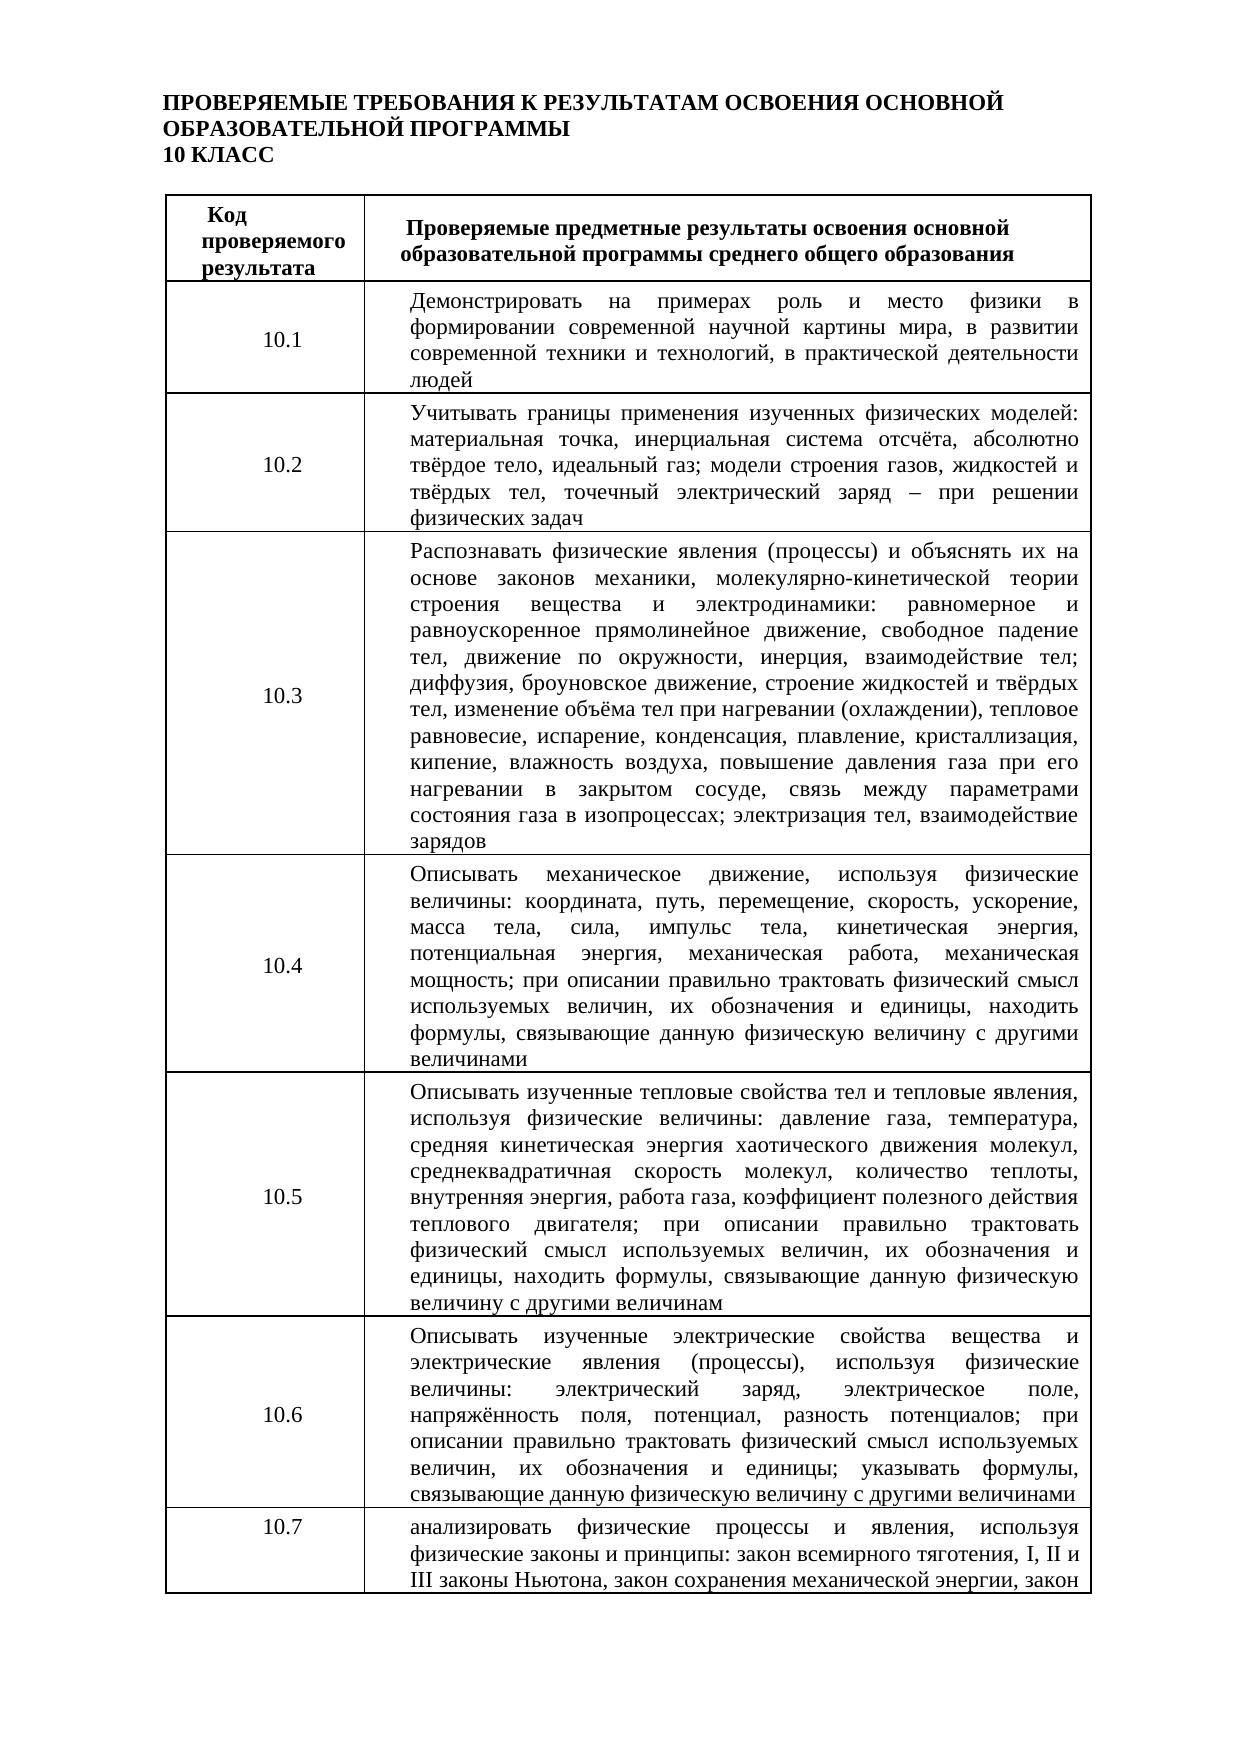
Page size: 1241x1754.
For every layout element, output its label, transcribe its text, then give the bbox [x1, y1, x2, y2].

table_cell 10.6 [167, 1317, 364, 1506]
table_cell 10.5 [167, 1073, 364, 1315]
table_cell 10.2 [167, 394, 364, 531]
text 10 КЛАСС [162, 141, 1090, 168]
table_header Код проверяемого результата [167, 196, 364, 280]
table_cell Описывать механическое движение, используя физические величины: координата, путь, перемещение, скорость, ускорение, масса тела, сила, импульс тела, кинетическая энергия, потенциальная энергия, механическая работа, механическая мощность; при описании правильно трактовать физический смысл используемых величин, их обозначения и единицы, находить формулы, связывающие данную физическую величину с другими величинами [365, 855, 1090, 1071]
table_cell 10.1 [167, 282, 364, 392]
text ПРОВЕРЯЕМЫЕ ТРЕБОВАНИЯ К РЕЗУЛЬТАТАМ ОСВОЕНИЯ ОСНОВНОЙ ОБРАЗОВАТЕЛЬНОЙ ПРОГРАММЫ [162, 89, 1090, 141]
table_cell 10.4 [167, 855, 364, 1071]
table_cell Описывать изученные тепловые свойства тел и тепловые явления, используя физические величины: давление газа, температура, средняя кинетическая энергия хаотического движения молекул, среднеквадратичная скорость молекул, количество теплоты, внутренняя энергия, работа газа, коэффициент полезного действия теплового двигателя; при описании правильно трактовать физический смысл используемых величин, их обозначения и единицы, находить формулы, связывающие данную физическую величину с другими величинам [365, 1073, 1090, 1315]
table_cell Учитывать границы применения изученных физических моделей: материальная точка, инерциальная система отсчёта, абсолютно твёрдое тело, идеальный газ; модели строения газов, жидкостей и твёрдых тел, точечный электрический заряд – при решении физических задач [365, 394, 1090, 531]
table_cell Демонстрировать на примерах роль и место физики в формировании современной научной картины мира, в развитии современной техники и технологий, в практической деятельности людей [365, 282, 1090, 392]
table_header Проверяемые предметные результаты освоения основной образовательной программы среднего общего образования [365, 196, 1090, 280]
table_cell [365, 1508, 1090, 1592]
table_cell Распознавать физические явления (процессы) и объяснять их на основе законов механики, молекулярно-кинетической теории строения вещества и электродинамики: равномерное и равноускоренное прямолинейное движение, свободное падение тел, движение по окружности, инерция, взаимодействие тел; диффузия, броуновское движение, строение жидкостей и твёрдых тел, изменение объёма тел при нагревании (охлаждении), тепловое равновесие, испарение, конденсация, плавление, кристаллизация, кипение, влажность воздуха, повышение давления газа при его нагревании в закрытом сосуде, связь между параметрами состояния газа в изопроцессах; электризация тел, взаимодействие зарядов [365, 532, 1090, 854]
table_cell Описывать изученные электрические свойства вещества и электрические явления (процессы), используя физические величины: электрический заряд, электрическое поле, напряжённость поля, потенциал, разность потенциалов; при описании правильно трактовать физический смысл используемых величин, их обозначения и единицы; указывать формулы, связывающие данную физическую величину с другими величинами [365, 1317, 1090, 1506]
table_cell 10.3 [167, 532, 364, 854]
table_cell 10.7 [167, 1508, 364, 1592]
